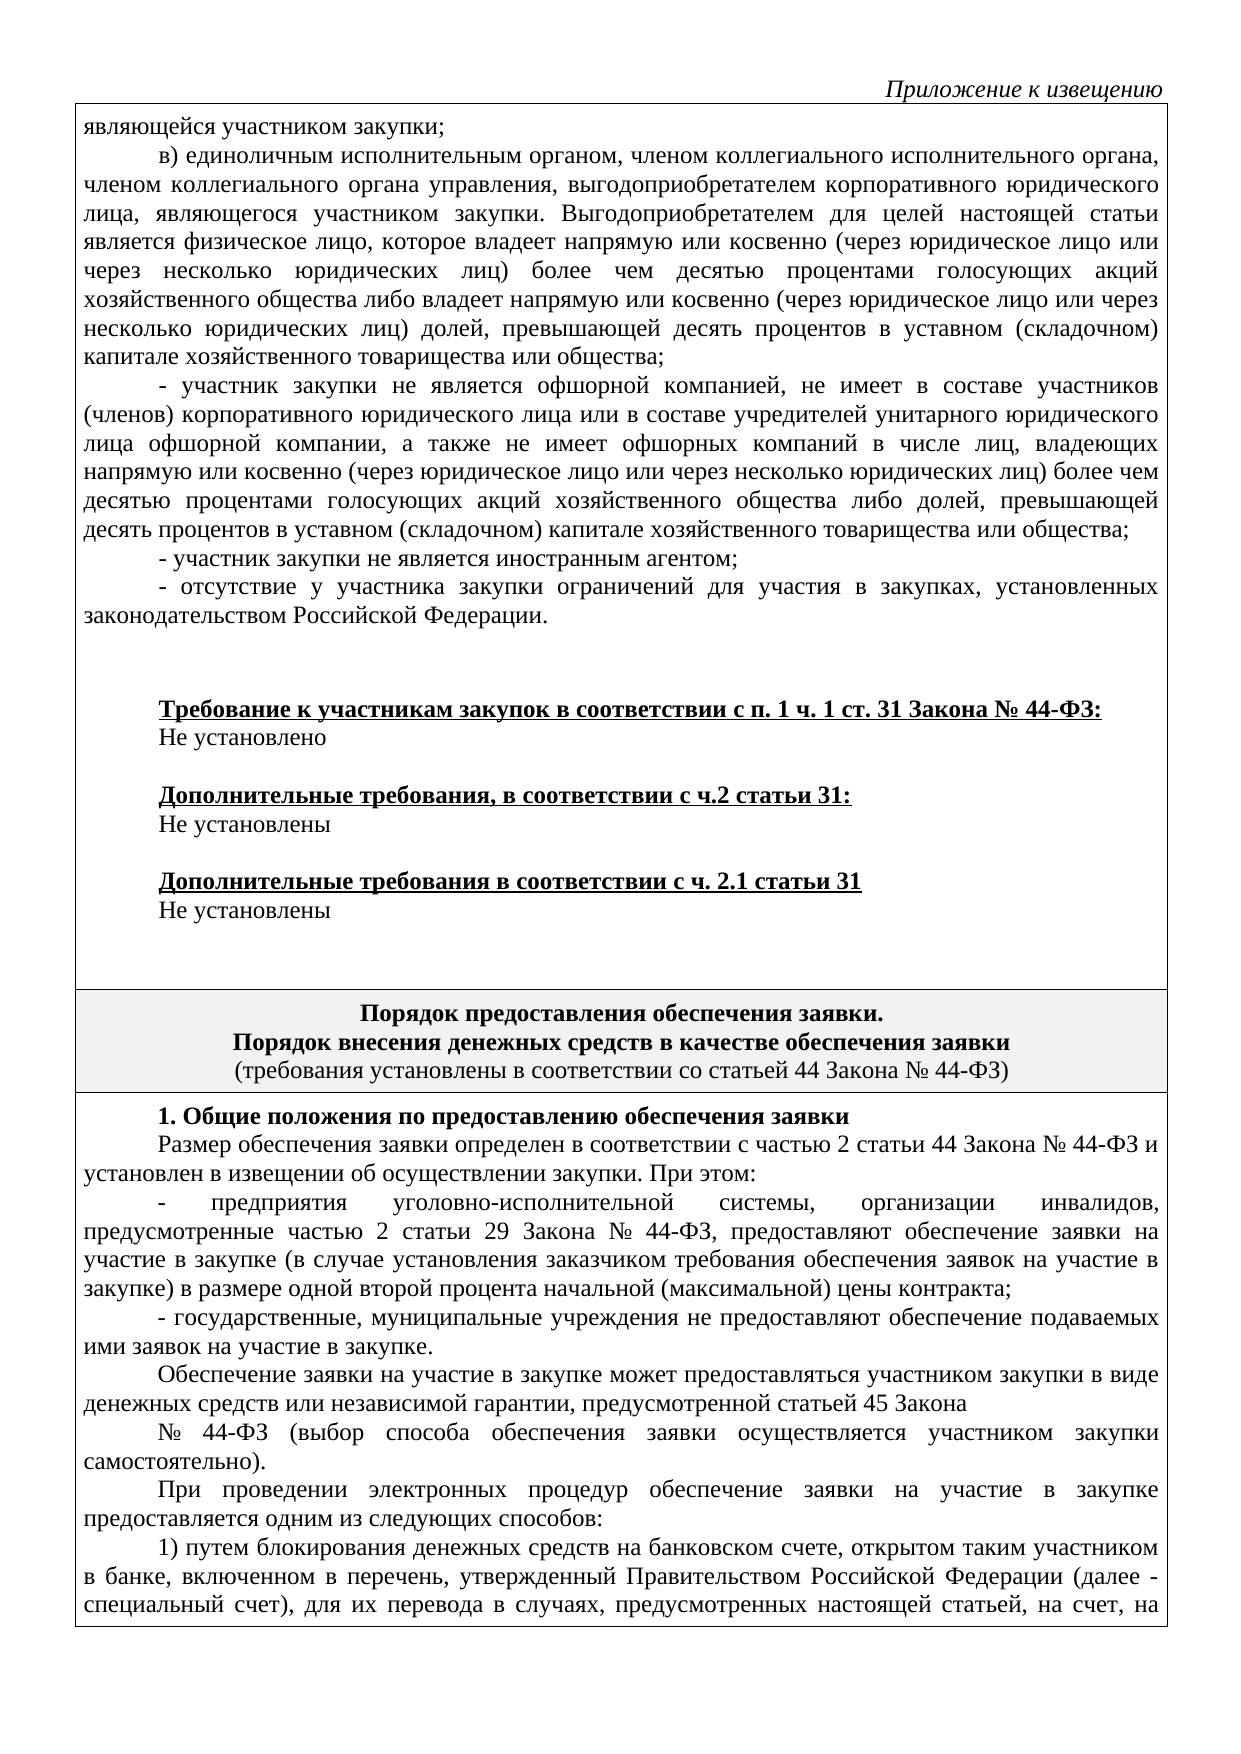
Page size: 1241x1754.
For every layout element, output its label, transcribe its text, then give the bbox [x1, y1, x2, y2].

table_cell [76, 1093, 1167, 1626]
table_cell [76, 104, 1167, 989]
table_cell Порядок предоставления обеспечения заявки. Порядок внесения денежных средств в качестве обеспечения заявки (требования установлены в соответствии со статьей 44 Закона № 44-ФЗ) [76, 990, 1167, 1092]
